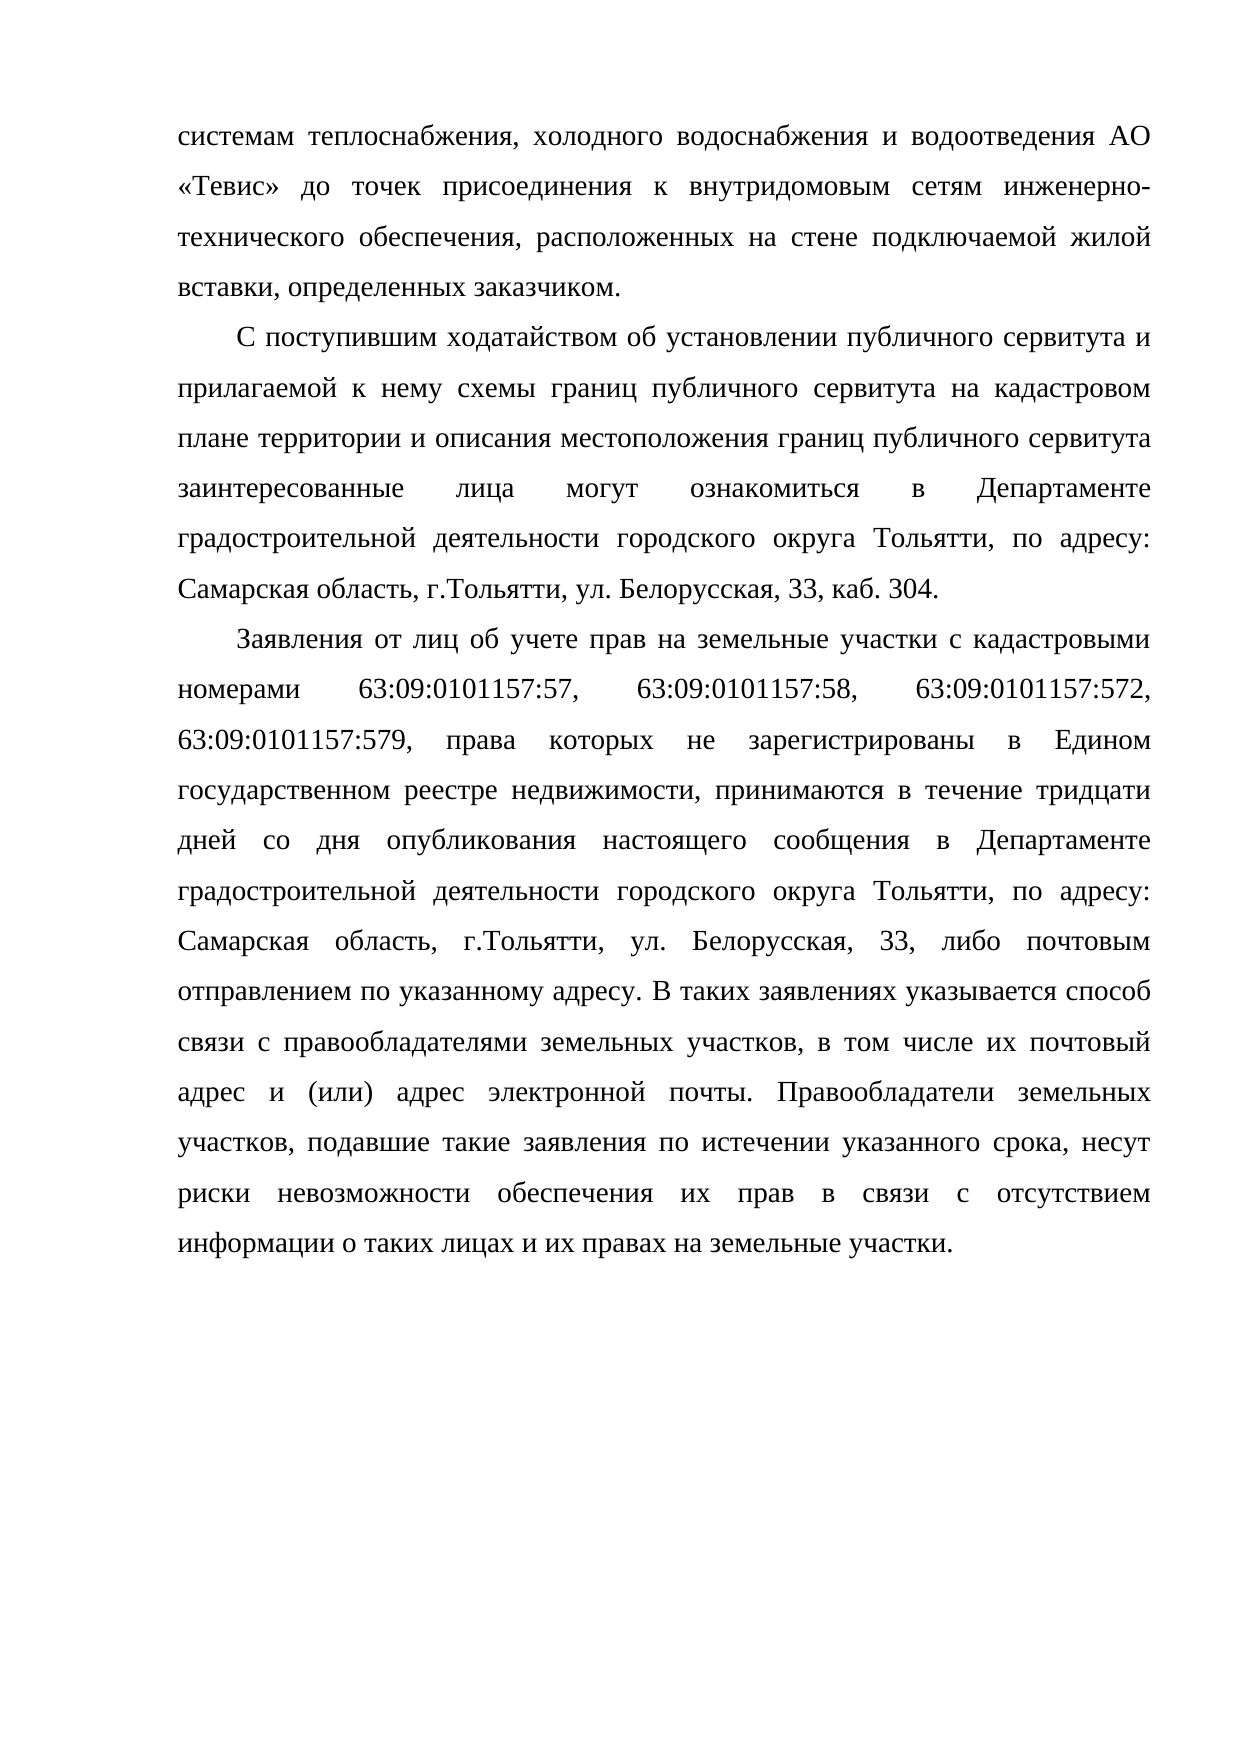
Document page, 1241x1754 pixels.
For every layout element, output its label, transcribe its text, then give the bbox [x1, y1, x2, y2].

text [177, 118, 1152, 303]
text Заявления от лиц об учете прав на земельные участки с кадастровыми номерами 63:09:0101157:57, 63:09:0101157:58, 63:09:0101157:572, 63:09:0101157:579, права которых не зарегистрированы в Едином государственном реестре недвижимости, принимаются в течение тридцати дней со дня опубликования настоящего сообщения в Департаменте градостроительной деятельности городского округа Тольятти, по адресу: Самарская область, г.Тольятти, ул. Белорусская, 33, либо почтовым отправлением по указанному адресу. В таких заявлениях указывается способ связи с правообладателями земельных участков, в том числе их почтовый адрес и (или) адрес электронной почты. Правообладатели земельных участков, подавшие такие заявления по истечении указанного срока, несут риски невозможности обеспечения их прав в связи с отсутствием информации о таких лицах и их правах на земельные участки. [177, 621, 1152, 1258]
text С поступившим ходатайством об установлении публичного сервитута и прилагаемой к нему схемы границ публичного сервитута на кадастровом плане территории и описания местоположения границ публичного сервитута заинтересованные лица могут ознакомиться в Департаменте градостроительной деятельности городского округа Тольятти, по адресу: Самарская область, г.Тольятти, ул. Белорусская, 33, каб. 304. [177, 319, 1152, 604]
